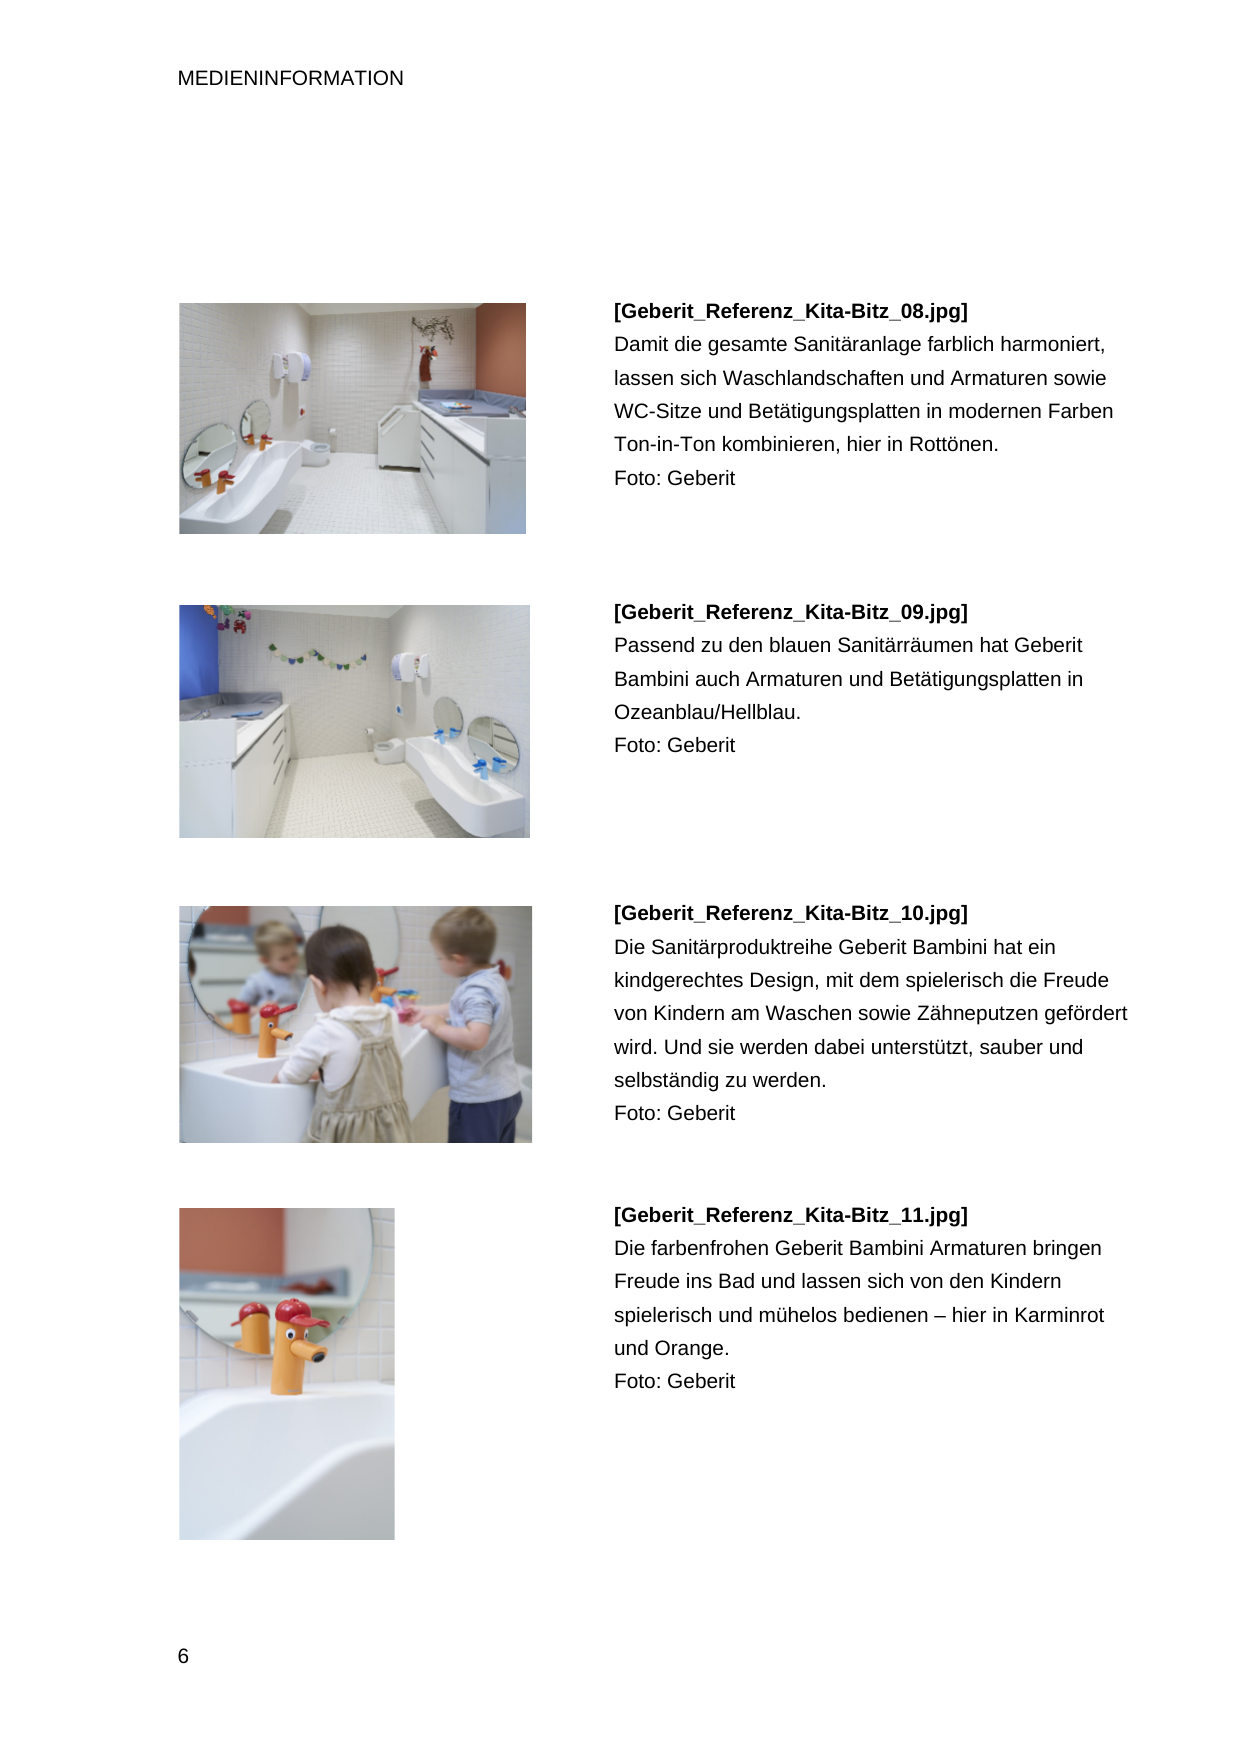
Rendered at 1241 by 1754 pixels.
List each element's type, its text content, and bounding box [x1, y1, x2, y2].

picture [177, 303, 526, 533]
table_cell [177, 292, 603, 593]
picture [177, 605, 530, 837]
picture [177, 906, 533, 1142]
table_cell [Geberit_Referenz_Kita-Bitz_10.jpg] Die Sanitärproduktreihe Geberit Bambini hat ein kindgerechtes Design, mit dem spielerisch die Freude von Kindern am Waschen sowie Zähneputzen gefördert wird. Und sie werden dabei unterstützt, sauber und selbständig zu werden. Foto: Geberit [603, 894, 1152, 1195]
picture [177, 1208, 395, 1537]
table_cell [177, 1195, 603, 1539]
table_cell [Geberit_Referenz_Kita-Bitz_09.jpg] Passend zu den blauen Sanitärräumen hat Geberit Bambini auch Armaturen und Betätigungsplatten in Ozeanblau/Hellblau. Foto: Geberit [603, 593, 1152, 894]
table_cell [Geberit_Referenz_Kita-Bitz_11.jpg] Die farbenfrohen Geberit Bambini Armaturen bringen Freude ins Bad und lassen sich von den Kindern spielerisch und mühelos bedienen – hier in Karminrot und Orange. Foto: Geberit [603, 1195, 1152, 1539]
table_cell [177, 593, 603, 894]
table_cell [177, 894, 603, 1195]
table_cell [Geberit_Referenz_Kita-Bitz_08.jpg] Damit die gesamte Sanitäranlage farblich harmoniert, lassen sich Waschlandschaften und Armaturen sowie WC-Sitze und Betätigungsplatten in modernen Farben Ton-in-Ton kombinieren, hier in Rottönen. Foto: Geberit [603, 292, 1152, 593]
